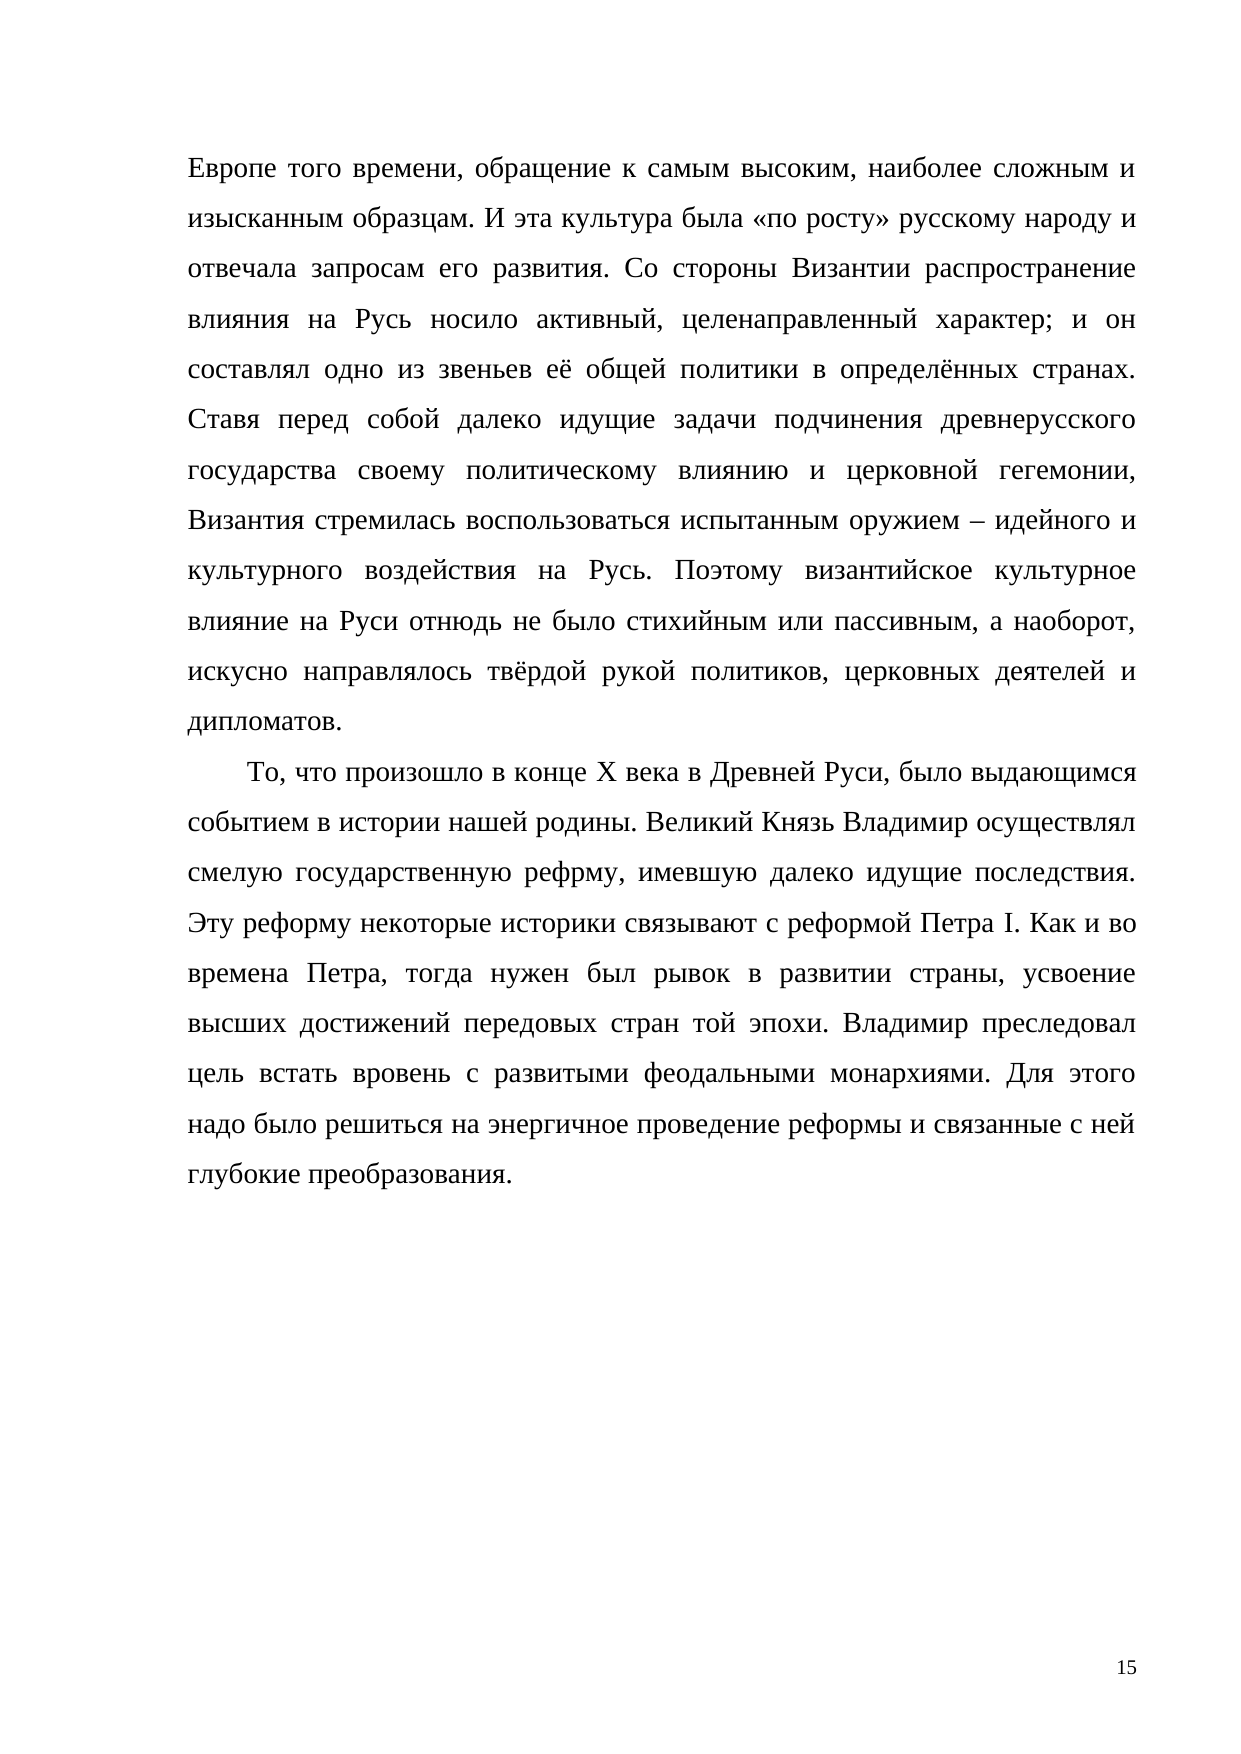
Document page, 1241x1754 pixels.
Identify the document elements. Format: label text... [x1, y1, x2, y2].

text То, что произошло в конце X века в Древней Руси, было выдающимся событием в истории нашей родины. Великий Князь Владимир осуществлял смелую государственную рефрму, имевшую далеко идущие последствия. Эту реформу некоторые историки связывают с реформой Петра I. Как и во времена Петра, тогда нужен был рывок в развитии страны, усвоение высших достижений передовых стран той эпохи. Владимир преследовал цель встать вровень с развитыми феодальными монархиями. Для этого надо было решиться на энергичное проведение реформы и связанные с ней глубокие преобразования. [187, 754, 1137, 1190]
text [187, 150, 1137, 737]
